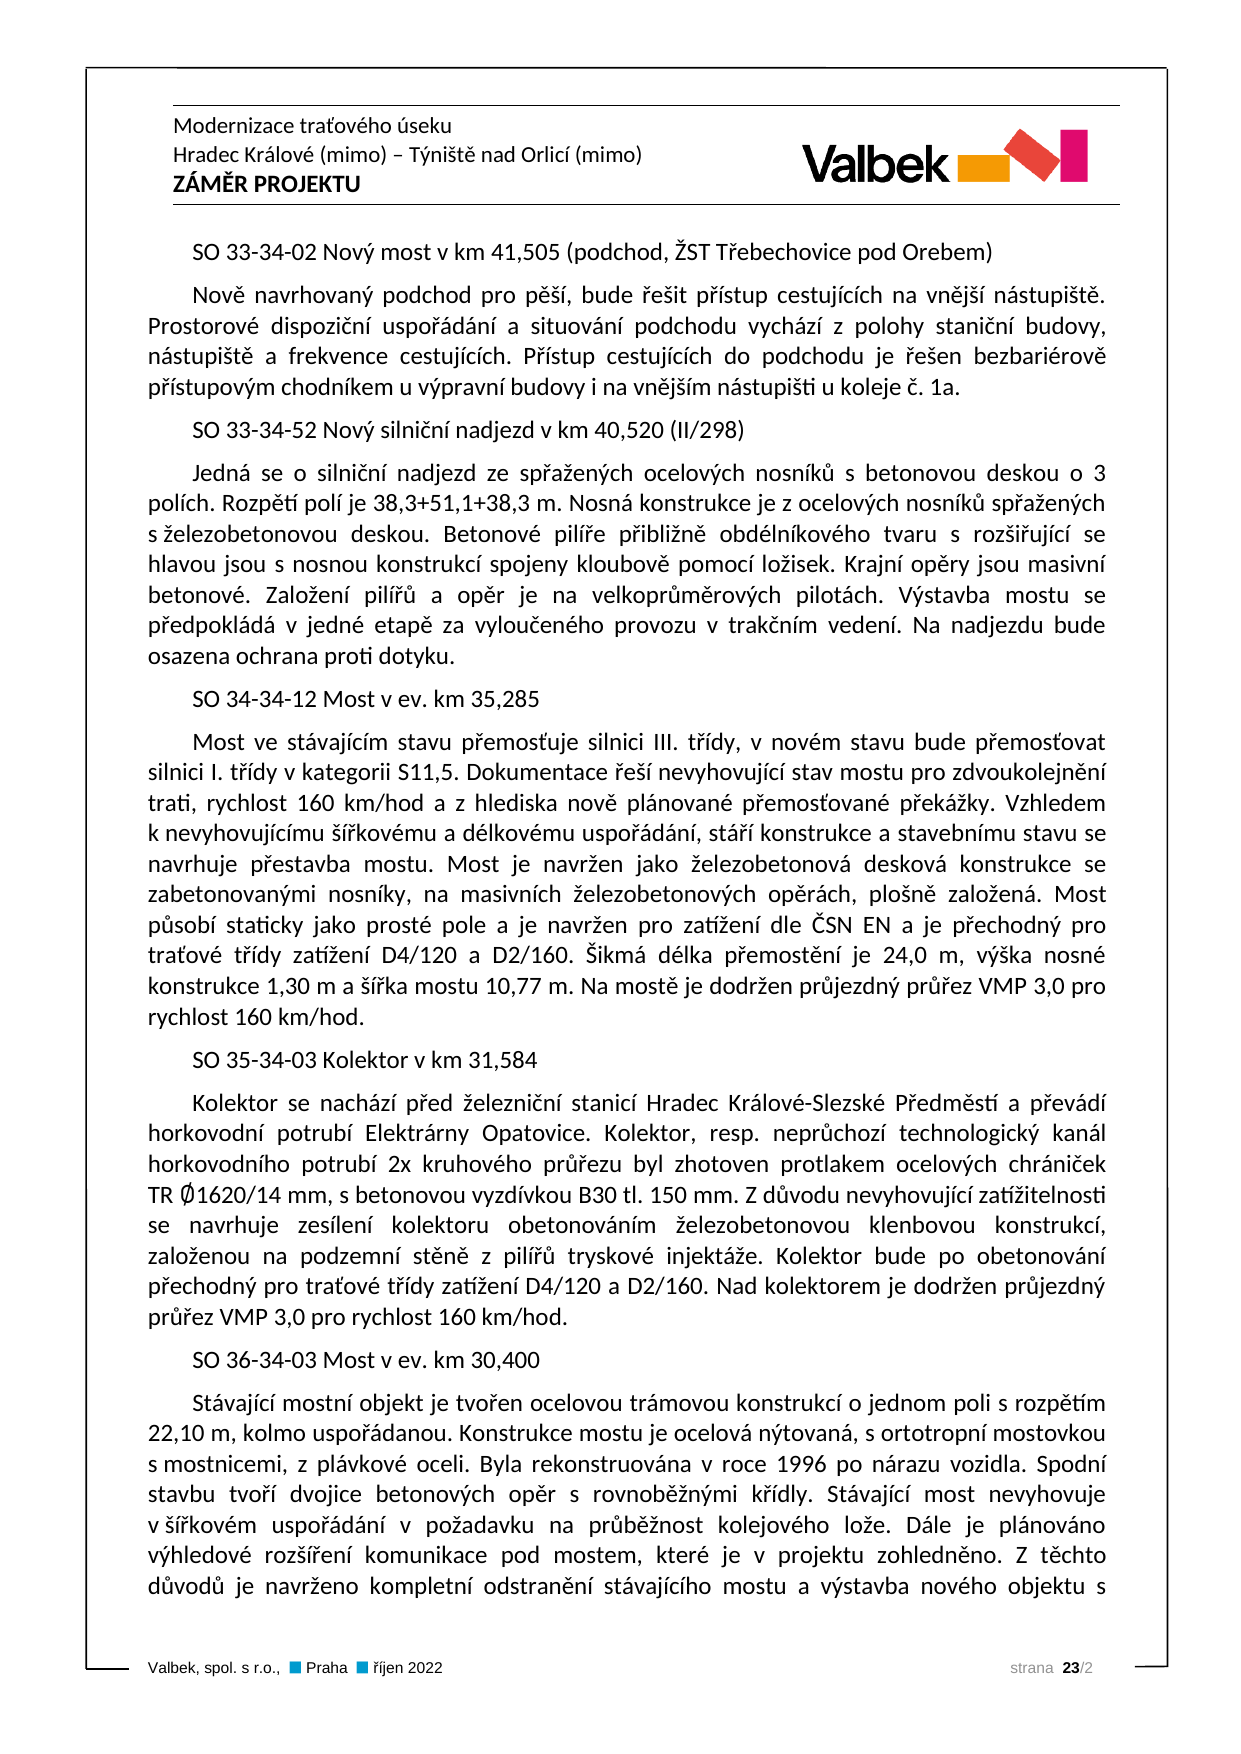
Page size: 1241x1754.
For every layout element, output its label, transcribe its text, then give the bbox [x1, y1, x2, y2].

text SO 33-34-52 Nový silniční nadjezd v km 40,520 (II/298) [148, 414, 1107, 444]
text Nově navrhovaný podchod pro pěší, bude řešit přístup cestujících na vnější nástupiště. Prostorové dispoziční uspořádání a situování podchodu vychází z polohy staniční budovy, nástupiště a frekvence cestujících. Přístup cestujících do podchodu je řešen bezbariérově přístupovým chodníkem u výpravní budovy i na vnějším nástupišti u koleje č. 1a. [148, 279, 1107, 401]
text SO 34-34-12 Most v ev. km 35,285 [148, 683, 1107, 713]
text SO 35-34-03 Kolektor v km 31,584 [148, 1044, 1107, 1074]
text Jedná se o silniční nadjezd ze spřažených ocelových nosníků s betonovou deskou o 3 polích. Rozpětí polí je 38,3+51,1+38,3 m. Nosná konstrukce je z ocelových nosníků spřažených s železobetonovou deskou. Betonové pilíře přibližně obdélníkového tvaru s rozšiřující se hlavou jsou s nosnou konstrukcí spojeny kloubově pomocí ložisek. Krajní opěry jsou masivní betonové. Založení pilířů a opěr je na velkoprůměrových pilotách. Výstavba mostu se předpokládá v jedné etapě za vyloučeného provozu v trakčním vedení. Na nadjezdu bude osazena ochrana proti dotyku. [148, 457, 1107, 671]
text SO 33-34-02 Nový most v km 41,505 (podchod, ŽST Třebechovice pod Orebem) [148, 236, 1107, 267]
picture [800, 110, 1163, 201]
text Kolektor se nachází před železniční stanicí Hradec Králové-Slezské Předměstí a převádí horkovodní potrubí Elektrárny Opatovice. Kolektor, resp. neprůchozí technologický kanál horkovodního potrubí 2x kruhového průřezu byl zhotoven protlakem ocelových chrániček TR ∅1620/14 mm, s betonovou vyzdívkou B30 tl. 150 mm. Z důvodu nevyhovující zatížitelnosti se navrhuje zesílení kolektoru obetonováním železobetonovou klenbovou konstrukcí, založenou na podzemní stěně z pilířů tryskové injektáže. Kolektor bude po obetonování přechodný pro traťové třídy zatížení D4/120 a D2/160. Nad kolektorem je dodržen průjezdný průřez VMP 3,0 pro rychlost 160 km/hod. [148, 1087, 1107, 1331]
text Most ve stávajícím stavu přemosťuje silnici III. třídy, v novém stavu bude přemosťovat silnici I. třídy v kategorii S11,5. Dokumentace řeší nevyhovující stav mostu pro zdvoukolejnění trati, rychlost 160 km/hod a z hlediska nově plánované přemosťované překážky. Vzhledem k nevyhovujícímu šířkovému a délkovému uspořádání, stáří konstrukce a stavebnímu stavu se navrhuje přestavba mostu. Most je navržen jako železobetonová desková konstrukce se zabetonovanými nosníky, na masivních železobetonových opěrách, plošně založená. Most působí staticky jako prosté pole a je navržen pro zatížení dle ČSN EN a je přechodný pro traťové třídy zatížení D4/120 a D2/160. Šikmá délka přemostění je 24,0 m, výška nosné konstrukce 1,30 m a šířka mostu 10,77 m. Na mostě je dodržen průjezdný průřez VMP 3,0 pro rychlost 160 km/hod. [148, 726, 1107, 1031]
text SO 36-34-03 Most v ev. km 30,400 [148, 1344, 1107, 1374]
